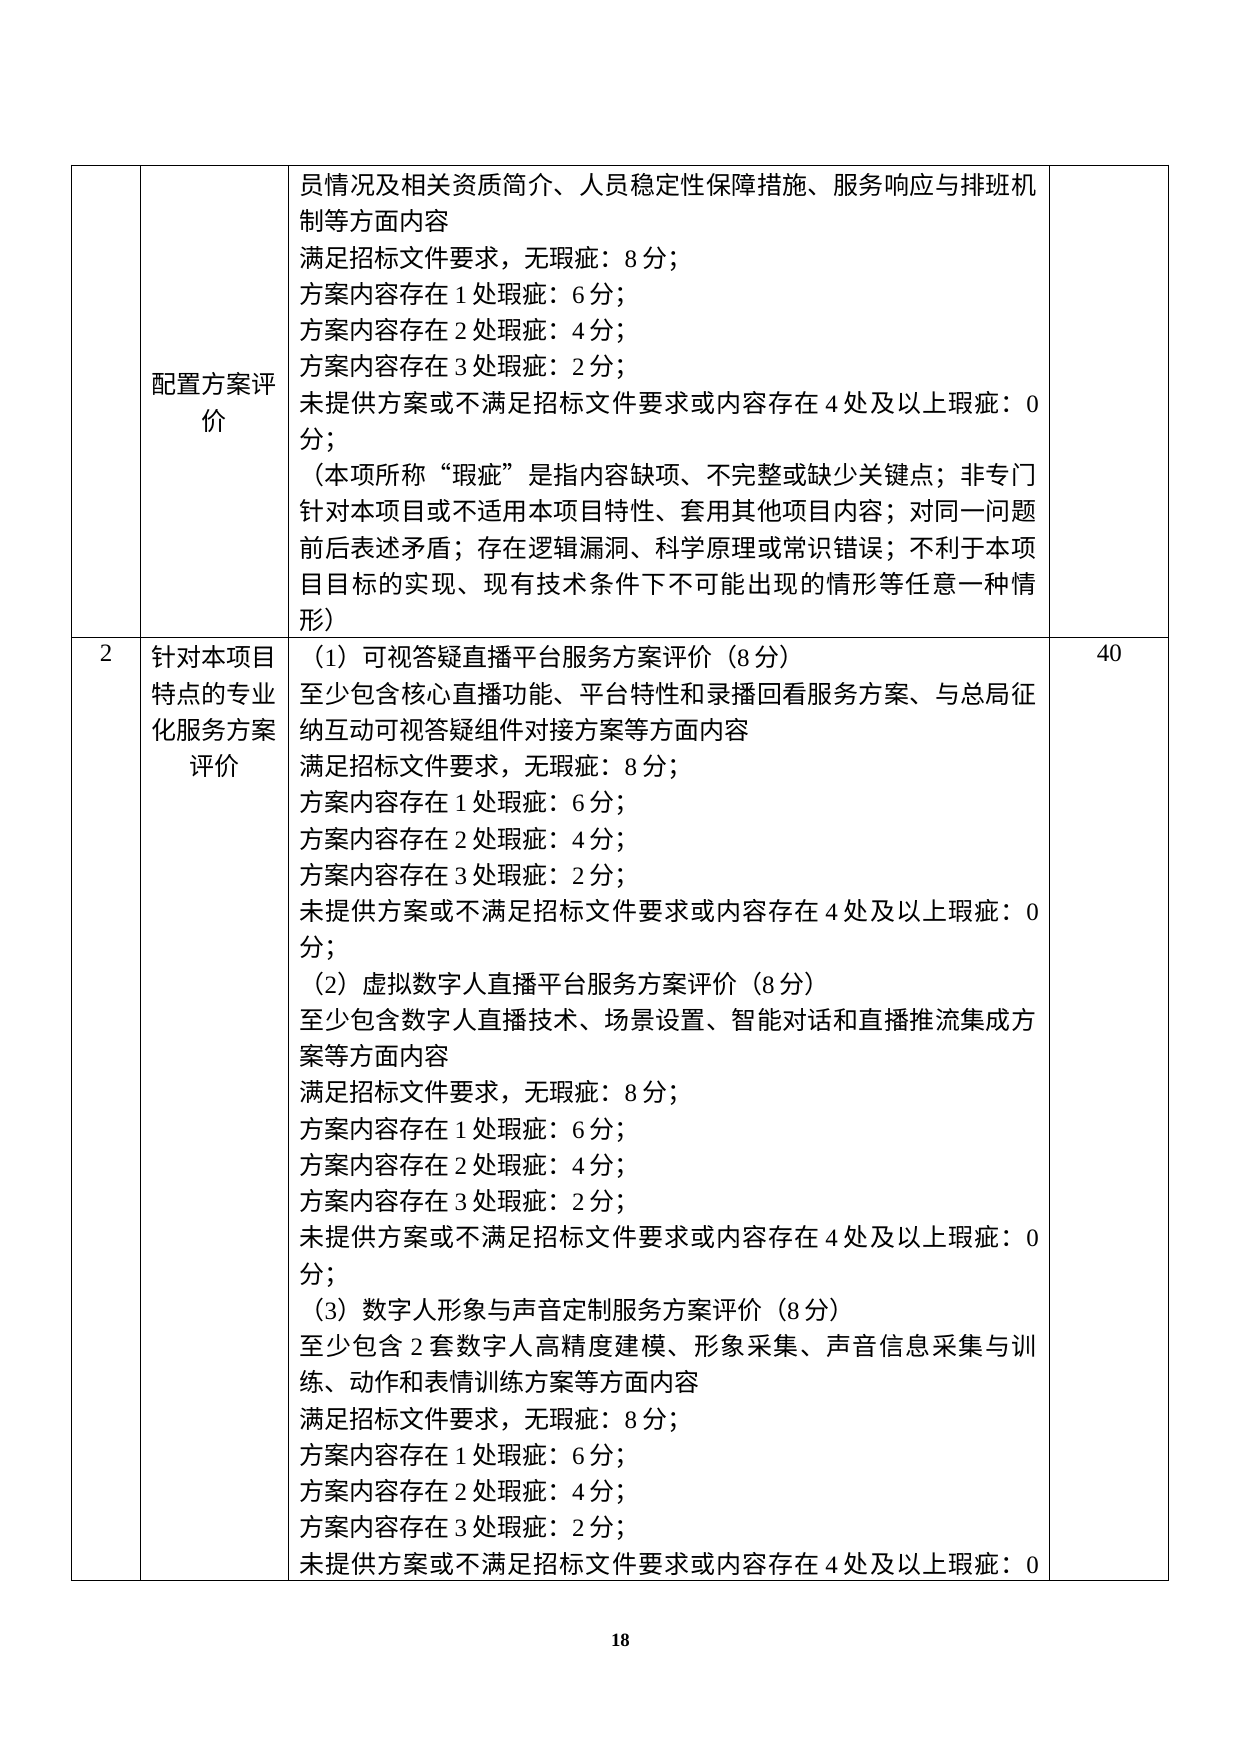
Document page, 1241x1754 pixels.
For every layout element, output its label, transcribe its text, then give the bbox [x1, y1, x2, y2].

table_cell 1 [72, 166, 140, 637]
table_cell 40 [1050, 638, 1168, 1580]
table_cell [289, 638, 1049, 1580]
table_cell 2 [72, 638, 140, 1580]
table_cell 针对本项目特点的专业化服务方案评价 [141, 638, 288, 1580]
table_cell 人员、岗位配置方案评价 [141, 166, 288, 637]
table_cell 8 [1050, 166, 1168, 637]
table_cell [289, 166, 1049, 637]
